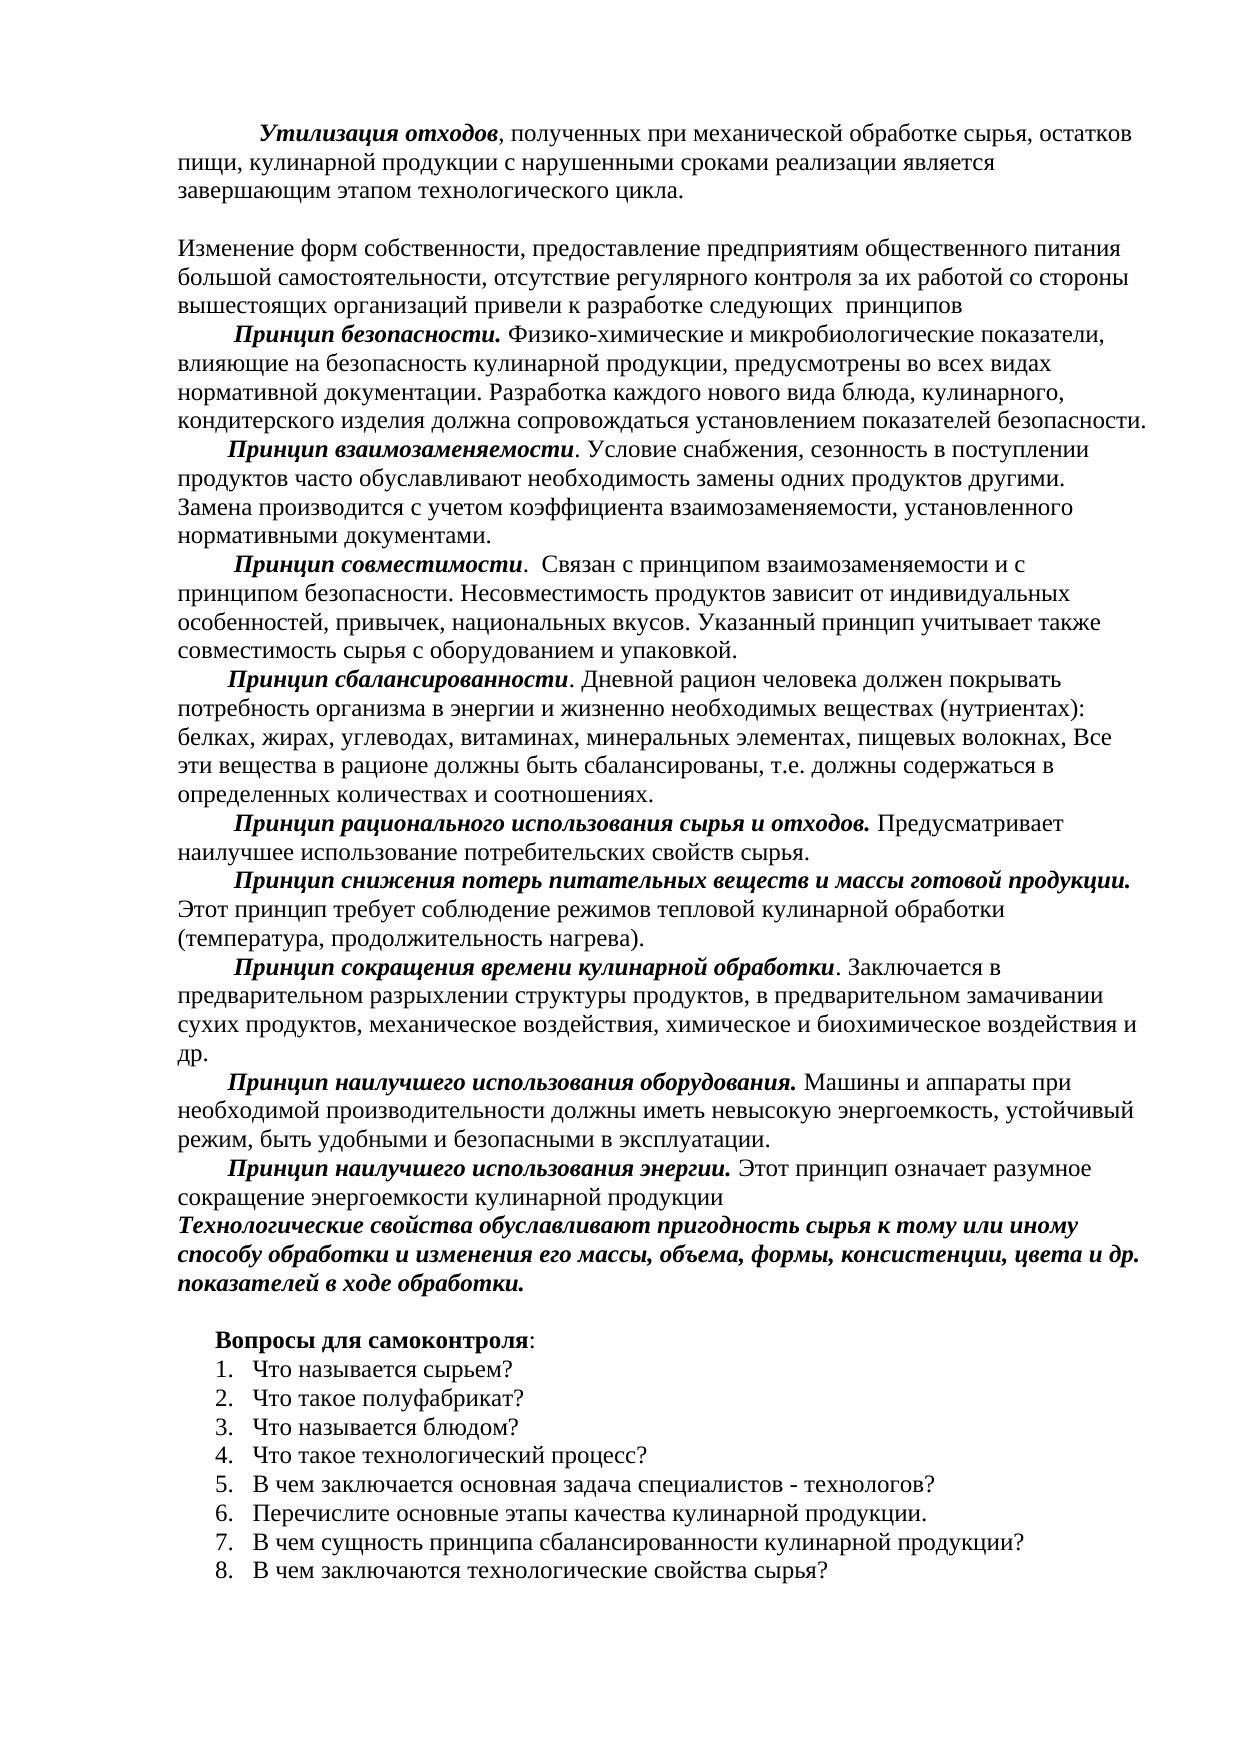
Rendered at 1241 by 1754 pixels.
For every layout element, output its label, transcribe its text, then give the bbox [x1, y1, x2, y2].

list Что такое полуфабрикат? [215, 1383, 1152, 1412]
text Изменение форм собственности, предоставление предприятиям общественного питания большой самостоятельности, отсутствие регулярного контроля за их работой со стороны вышестоящих организаций привели к разработке следующих принципов [177, 233, 1152, 319]
list Что такое технологический процесс? [215, 1441, 1152, 1469]
list Что называется сырьем? [215, 1354, 1152, 1383]
list В чем сущность принципа сбалансированности кулинарной продукции? [215, 1527, 1152, 1556]
text Принцип совместимости. Связан с принципом взаимозаменяемости и с принципом безопасности. Несовместимость продуктов зависит от индивидуальных особенностей, привычек, национальных вкусов. Указанный принцип учитывает также совместимость сырья с оборудованием и упаковкой. [177, 549, 1152, 664]
text Утилизация отходов, полученных при механической обработке сырья, остатков пищи, кулинарной продукции с нарушенными сроками реализации является завершающим этапом технологического цикла. [177, 118, 1152, 204]
text Принцип снижения потерь питательных веществ и массы готовой продукции. Этот принцип требует соблюдение режимов тепловой кулинарной обработки (температура, продолжительность нагрева). [177, 866, 1152, 952]
text Вопросы для самоконтроля: [215, 1326, 1152, 1354]
text Принцип наилучшего использования энергии. Этот принцип означает разумное сокращение энергоемкости кулинарной продукции [177, 1153, 1152, 1211]
text Принцип безопасности. Физико-химические и микробиологические показатели, влияющие на безопасность кулинарной продукции, предусмотрены во всех видах нормативной документации. Разработка каждого нового вида блюда, кулинарного, кондитерского изделия должна сопровождаться установлением показателей безопасности. [177, 319, 1152, 434]
text Технологические свойства обуславливают пригодность сырья к тому или иному способу обработки и изменения его массы, объема, формы, консистенции, цвета и др. показателей в ходе обработки. [177, 1211, 1152, 1297]
text Принцип наилучшего использования оборудования. Машины и аппараты при необходимой производительности должны иметь невысокую энергоемкость, устойчивый режим, быть удобными и безопасными в эксплуатации. [177, 1067, 1152, 1153]
list Перечислите основные этапы качества кулинарной продукции. [215, 1498, 1152, 1527]
list В чем заключается основная задача специалистов - технологов? [215, 1469, 1152, 1498]
text Принцип сокращения времени кулинарной обработки. Заключается в предварительном разрыхлении структуры продуктов, в предварительном замачивании сухих продуктов, механическое воздействия, химическое и биохимическое воздействия и др. [177, 952, 1152, 1067]
text Принцип взаимозаменяемости. Условие снабжения, сезонность в поступлении продуктов часто обуславливают необходимость замены одних продуктов другими. [177, 434, 1152, 492]
list В чем заключаются технологические свойства сырья? [215, 1556, 1152, 1584]
list Что называется блюдом? [215, 1412, 1152, 1441]
text Замена производится с учетом коэффициента взаимозаменяемости, установленного нормативными документами. [177, 492, 1152, 549]
text Принцип сбалансированности. Дневной рацион человека должен покрывать потребность организма в энергии и жизненно необходимых веществах (нутриентах): белках, жирах, углеводах, витаминах, минеральных элементах, пищевых волокнах, Все эти вещества в рационе должны быть сбалансированы, т.е. должны содержаться в определенных количествах и соотношениях. [177, 664, 1152, 808]
text Принцип рационального использования сырья и отходов. Предусматривает наилучшее использование потребительских свойств сырья. [177, 808, 1152, 866]
